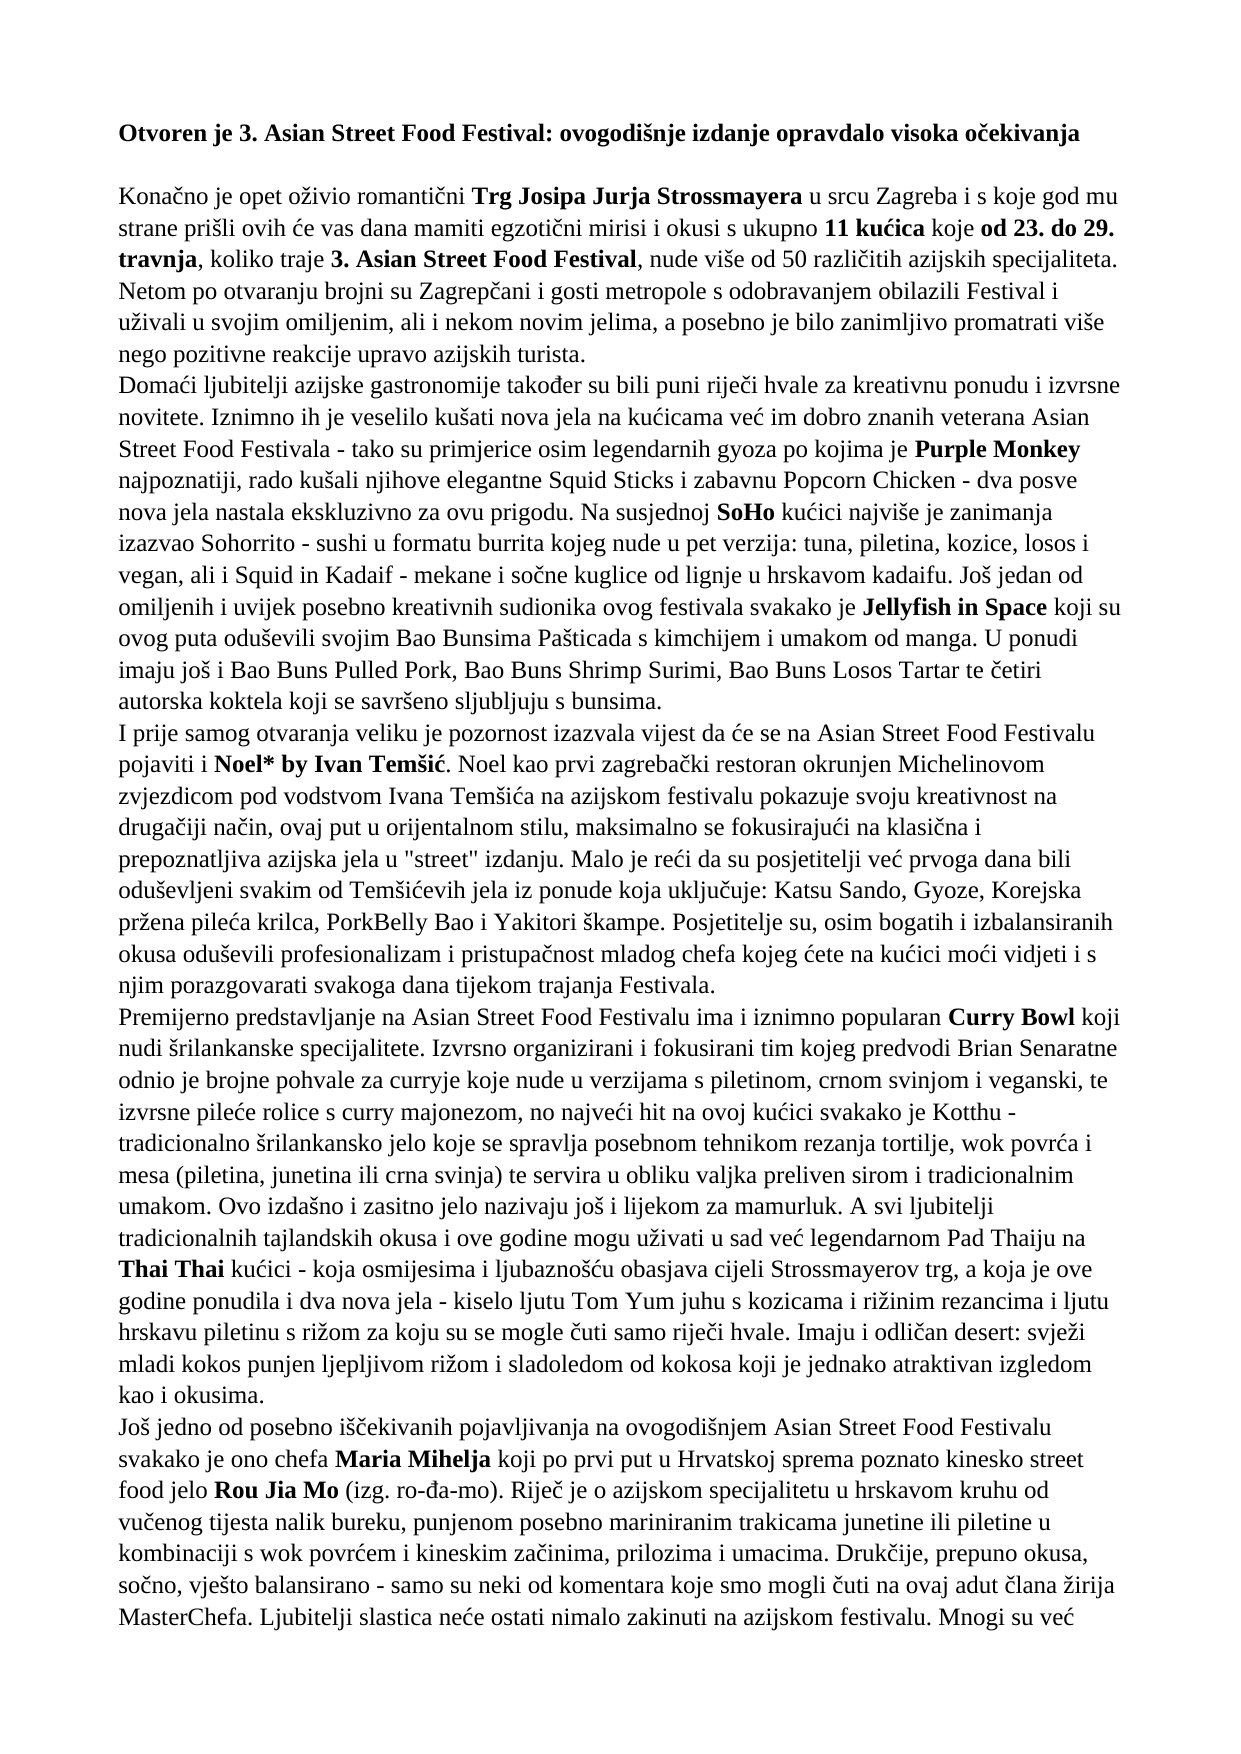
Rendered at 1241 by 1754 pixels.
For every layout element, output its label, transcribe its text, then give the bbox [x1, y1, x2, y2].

text I prije samog otvaranja veliku je pozornost izazvala vijest da će se na Asian Street Food Festivalu pojaviti i Noel* by Ivan Temšić. Noel kao prvi zagrebački restoran okrunjen Michelinovom zvjezdicom pod vodstvom Ivana Temšića na azijskom festivalu pokazuje svoju kreativnost na drugačiji način, ovaj put u orijentalnom stilu, maksimalno se fokusirajući na klasična i prepoznatljiva azijska jela u "street" izdanju. Malo je reći da su posjetitelji već prvoga dana bili oduševljeni svakim od Temšićevih jela iz ponude koja uključuje: Katsu Sando, Gyoze, Korejska pržena pileća krilca, PorkBelly Bao i Yakitori škampe. Posjetitelje su, osim bogatih i izbalansiranih okusa oduševili profesionalizam i pristupačnost mladog chefa kojeg ćete na kućici moći vidjeti i s njim porazgovarati svakoga dana tijekom trajanja Festivala. [118, 718, 1122, 999]
text Otvoren je 3. Asian Street Food Festival: ovogodišnje izdanje opravdalo visoka očekivanja [118, 118, 1122, 147]
text Premijerno predstavljanje na Asian Street Food Festivalu ima i iznimno popularan Curry Bowl koji nudi šrilankanske specijalitete. Izvrsno organizirani i fokusirani tim kojeg predvodi Brian Senaratne odnio je brojne pohvale za curryje koje nude u verzijama s piletinom, crnom svinjom i veganski, te izvrsne pileće rolice s curry majonezom, no najveći hit na ovoj kućici svakako je Kotthu - tradicionalno šrilankansko jelo koje se spravlja posebnom tehnikom rezanja tortilje, wok povrća i mesa (piletina, junetina ili crna svinja) te servira u obliku valjka preliven sirom i tradicionalnim umakom. Ovo izdašno i zasitno jelo nazivaju još i lijekom za mamurluk. A svi ljubitelji tradicionalnih tajlandskih okusa i ove godine mogu uživati u sad već legendarnom Pad Thaiju na Thai Thai kućici - koja osmijesima i ljubaznošću obasjava cijeli Strossmayerov trg, a koja je ove godine ponudila i dva nova jela - kiselo ljutu Tom Yum juhu s kozicama i rižinim rezancima i ljutu hrskavu piletinu s rižom za koju su se mogle čuti samo riječi hvale. Imaju i odličan desert: svježi mladi kokos punjen ljepljivom rižom i sladoledom od kokosa koji je jednako atraktivan izgledom kao i okusima. [118, 1002, 1122, 1409]
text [118, 1412, 1122, 1630]
text Domaći ljubitelji azijske gastronomije također su bili puni riječi hvale za kreativnu ponudu i izvrsne novitete. Iznimno ih je veselilo kušati nova jela na kućicama već im dobro znanih veterana Asian Street Food Festivala - tako su primjerice osim legendarnih gyoza po kojima je Purple Monkey najpoznatiji, rado kušali njihove elegantne Squid Sticks i zabavnu Popcorn Chicken - dva posve nova jela nastala ekskluzivno za ovu prigodu. Na susjednoj SoHo kućici najviše je zanimanja izazvao Sohorrito - sushi u formatu burrita kojeg nude u pet verzija: tuna, piletina, kozice, losos i vegan, ali i Squid in Kadaif - mekane i sočne kuglice od lignje u hrskavom kadaifu. Još jedan od omiljenih i uvijek posebno kreativnih sudionika ovog festivala svakako je Jellyfish in Space koji su ovog puta oduševili svojim Bao Bunsima Pašticada s kimchijem i umakom od manga. U ponudi imaju još i Bao Buns Pulled Pork, Bao Buns Shrimp Surimi, Bao Buns Losos Tartar te četiri autorska koktela koji se savršeno sljubljuju s bunsima. [118, 371, 1122, 715]
text Netom po otvaranju brojni su Zagrepčani i gosti metropole s odobravanjem obilazili Festival i uživali u svojim omiljenim, ali i nekom novim jelima, a posebno je bilo zanimljivo promatrati više nego pozitivne reakcije upravo azijskih turista. [118, 276, 1122, 368]
text Konačno je opet oživio romantični Trg Josipa Jurja Strossmayera u srcu Zagreba i s koje god mu strane prišli ovih će vas dana mamiti egzotični mirisi i okusi s ukupno 11 kućica koje od 23. do 29. travnja, koliko traje 3. Asian Street Food Festival, nude više od 50 različitih azijskih specijaliteta. [118, 181, 1122, 273]
